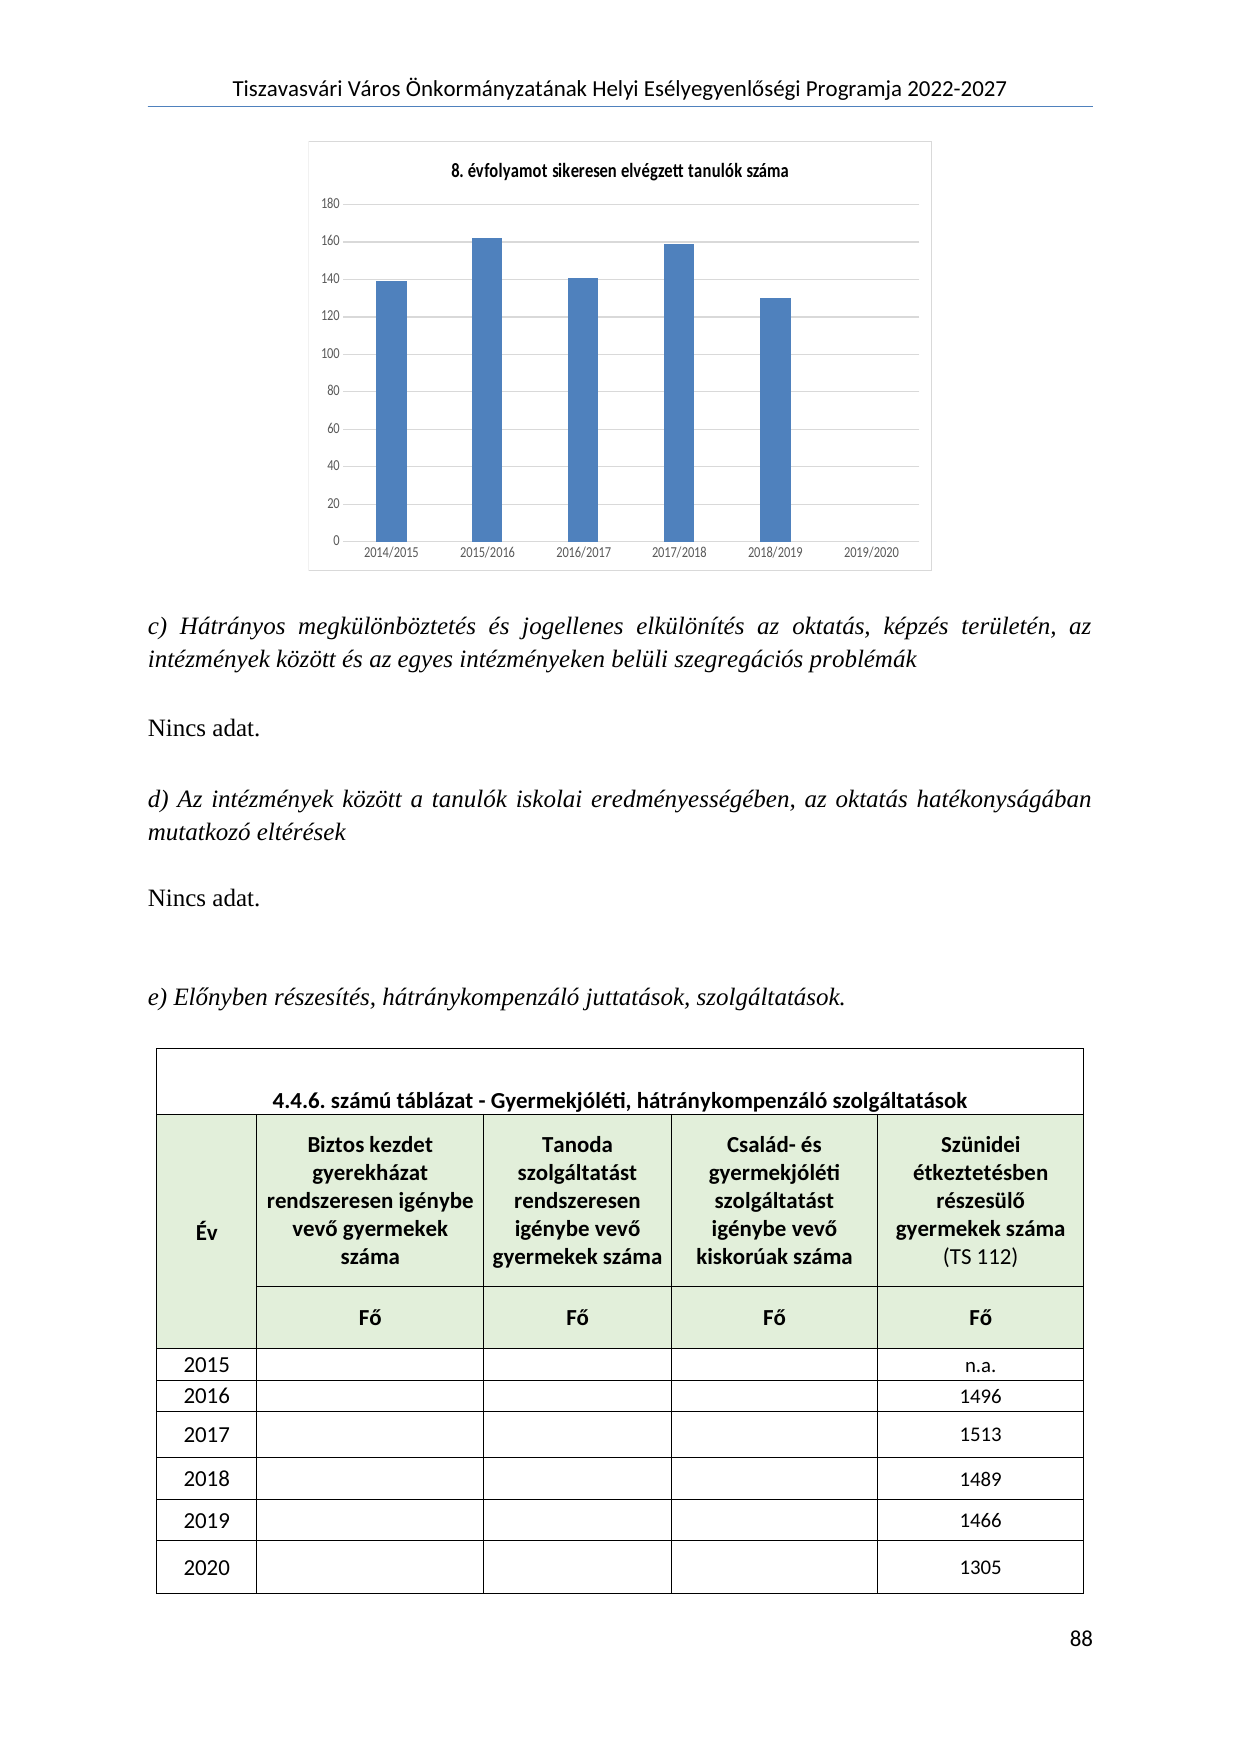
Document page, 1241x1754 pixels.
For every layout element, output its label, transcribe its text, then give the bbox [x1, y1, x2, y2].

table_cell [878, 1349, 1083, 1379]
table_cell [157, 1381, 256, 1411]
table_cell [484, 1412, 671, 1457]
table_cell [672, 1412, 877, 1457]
text Nincs adat. [148, 883, 1093, 912]
text e) Előnyben részesítés, hátránykompenzáló juttatások, szolgáltatások. [148, 982, 1093, 1011]
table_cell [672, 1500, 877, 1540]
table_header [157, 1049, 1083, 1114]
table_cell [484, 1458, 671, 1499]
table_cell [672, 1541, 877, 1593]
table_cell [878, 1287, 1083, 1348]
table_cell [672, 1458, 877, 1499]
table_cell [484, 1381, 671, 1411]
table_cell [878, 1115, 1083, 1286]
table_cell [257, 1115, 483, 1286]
text c) Hátrányos megkülönböztetés és jogellenes elkülönítés az oktatás, képzés területén, az intézmények között és az egyes intézményeken belüli szegregációs problémák [148, 611, 1093, 673]
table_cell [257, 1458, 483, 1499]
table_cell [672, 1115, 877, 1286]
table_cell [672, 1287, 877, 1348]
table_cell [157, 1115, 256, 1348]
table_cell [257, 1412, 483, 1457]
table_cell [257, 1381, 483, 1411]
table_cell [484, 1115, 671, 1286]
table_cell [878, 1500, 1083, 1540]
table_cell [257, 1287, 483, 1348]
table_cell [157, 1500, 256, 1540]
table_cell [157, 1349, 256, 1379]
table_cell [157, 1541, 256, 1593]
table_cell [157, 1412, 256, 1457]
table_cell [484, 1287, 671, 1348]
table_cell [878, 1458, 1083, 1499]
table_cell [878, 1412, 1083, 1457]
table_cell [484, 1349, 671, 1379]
text Nincs adat. [148, 713, 1093, 741]
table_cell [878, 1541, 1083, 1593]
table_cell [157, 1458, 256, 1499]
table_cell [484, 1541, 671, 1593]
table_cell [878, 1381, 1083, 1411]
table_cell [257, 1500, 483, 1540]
text d) Az intézmények között a tanulók iskolai eredményességében, az oktatás hatékonyságában mutatkozó eltérések [148, 784, 1093, 846]
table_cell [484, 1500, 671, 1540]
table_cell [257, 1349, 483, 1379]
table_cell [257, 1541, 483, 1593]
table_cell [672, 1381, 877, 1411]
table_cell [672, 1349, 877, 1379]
